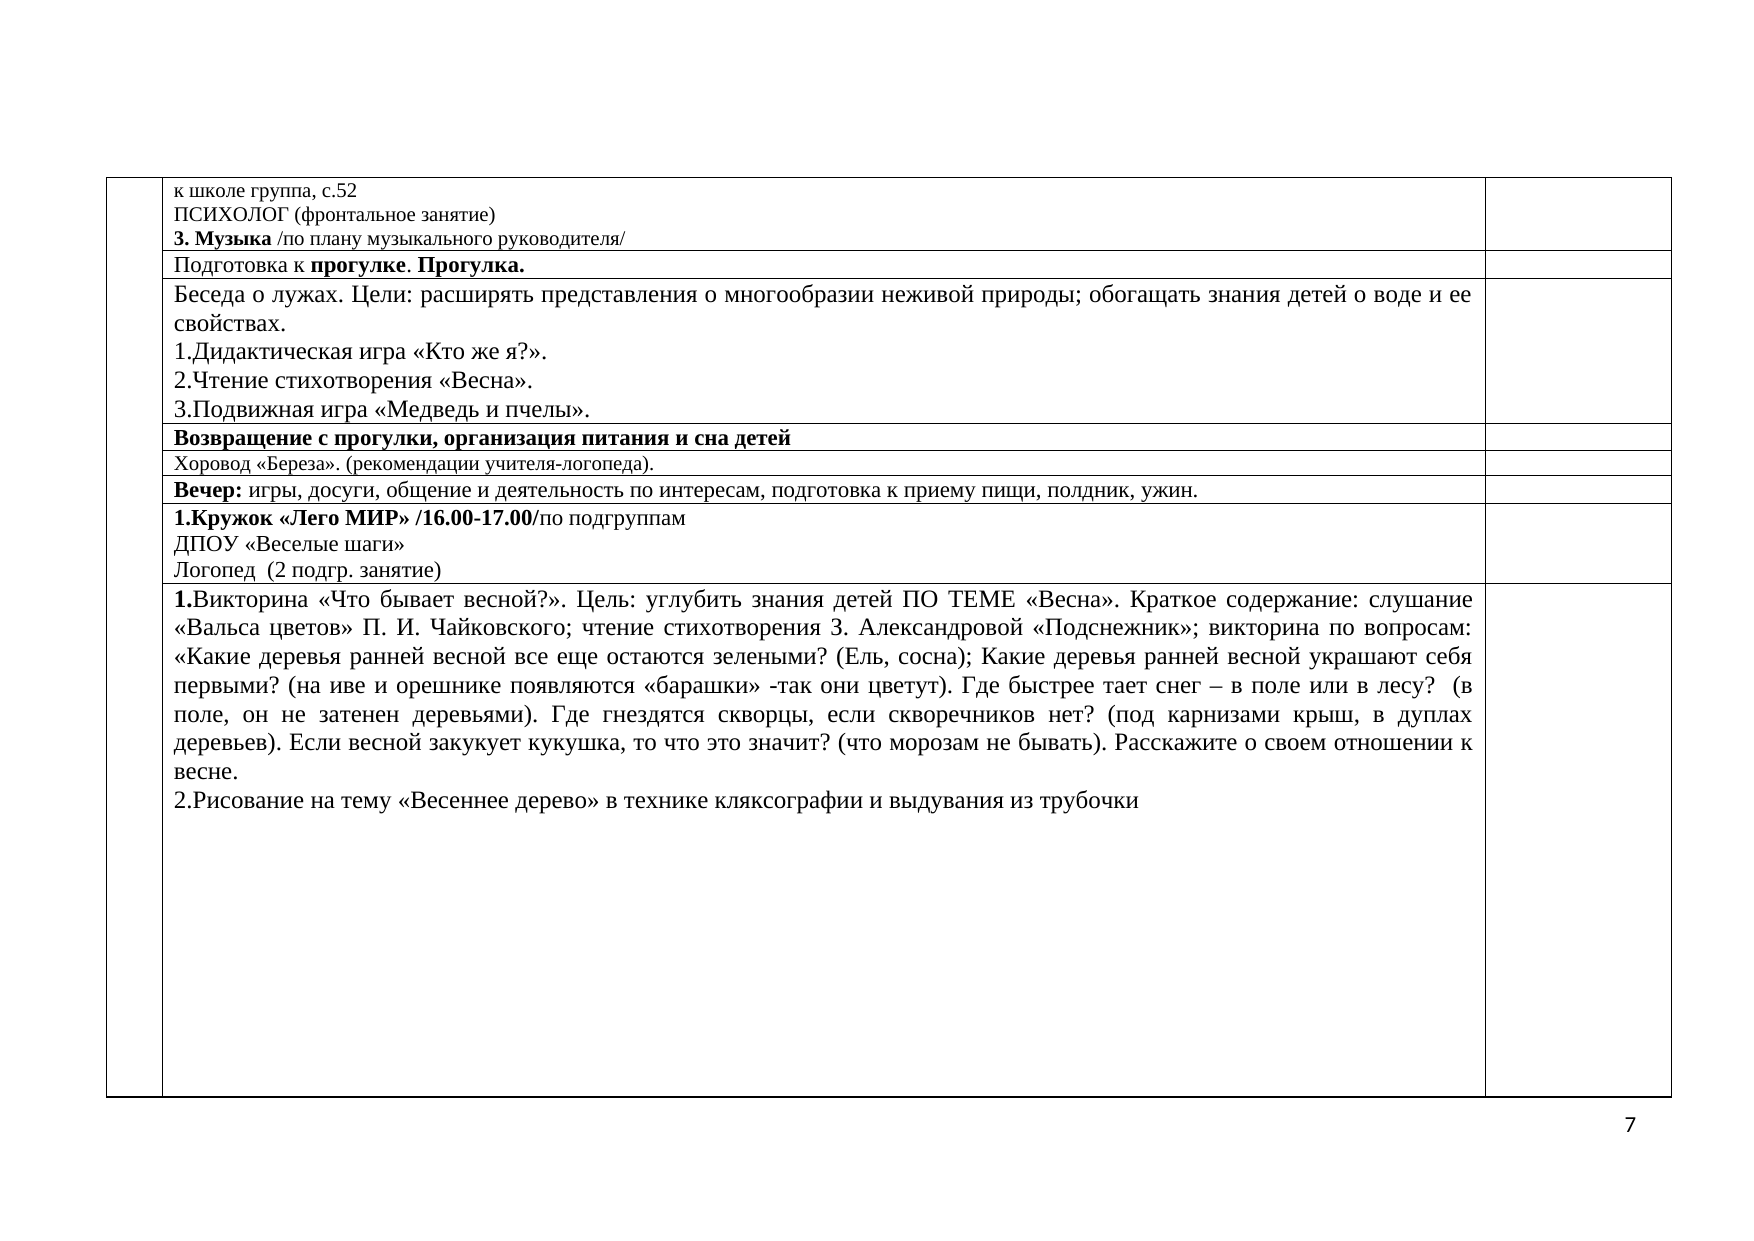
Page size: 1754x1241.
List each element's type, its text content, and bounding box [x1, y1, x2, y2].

table_cell Вечер: игры, досуги, общение и деятельность по интересам, подготовка к приему пищи, полдник, ужин. [163, 476, 1485, 502]
table_cell [1486, 584, 1671, 1096]
table_cell Беседа о лужах. Цели: расширять представления о многообразии неживой природы; обогащать знания детей о воде и ее свойствах. 1.Дидактическая игра «Кто же я?». 2.Чтение стихотворения «Весна». 3.Подвижная игра «Медведь и пчелы». [163, 279, 1485, 423]
table_cell [1486, 451, 1671, 475]
table_cell [1486, 424, 1671, 450]
table_cell [1486, 279, 1671, 423]
table_cell Хоровод «Береза». (рекомендации учителя-логопеда). [163, 451, 1485, 475]
table_cell [1486, 504, 1671, 583]
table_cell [163, 178, 1485, 250]
table_cell Подготовка к прогулке. Прогулка. [163, 251, 1485, 278]
table_cell Возвращение с прогулки, организация питания и сна детей [163, 424, 1485, 450]
table_cell 1.Викторина «Что бывает весной?». Цель: углубить знания детей ПО ТЕМЕ «Весна». Краткое содержание: слушание «Вальса цветов» П. И. Чайковского; чтение стихотворения З. Александровой «Подснежник»; викторина по вопросам: «Какие деревья ранней весной все еще остаются зелеными? (Ель, сосна); Какие деревья ранней весной украшают себя первыми? (на иве и орешнике появляются «барашки» -так они цветут). Где быстрее тает снег – в поле или в лесу? (в поле, он не затенен деревьями). Где гнездятся скворцы, если скворечников нет? (под карнизами крыш, в дуплах деревьев). Если весной закукует кукушка, то что это значит? (что морозам не бывать). Расскажите о своем отношении к весне. 2.Рисование на тему «Весеннее дерево» в технике кляксографии и выдувания из трубочки [163, 584, 1485, 1096]
table_cell [1486, 476, 1671, 502]
table_cell [1486, 251, 1671, 278]
table_cell 1.Кружок «Лего МИР» /16.00-17.00/по подгруппам ДПОУ «Веселые шаги» Логопед (2 подгр. занятие) [163, 504, 1485, 583]
table_cell [1486, 178, 1671, 250]
